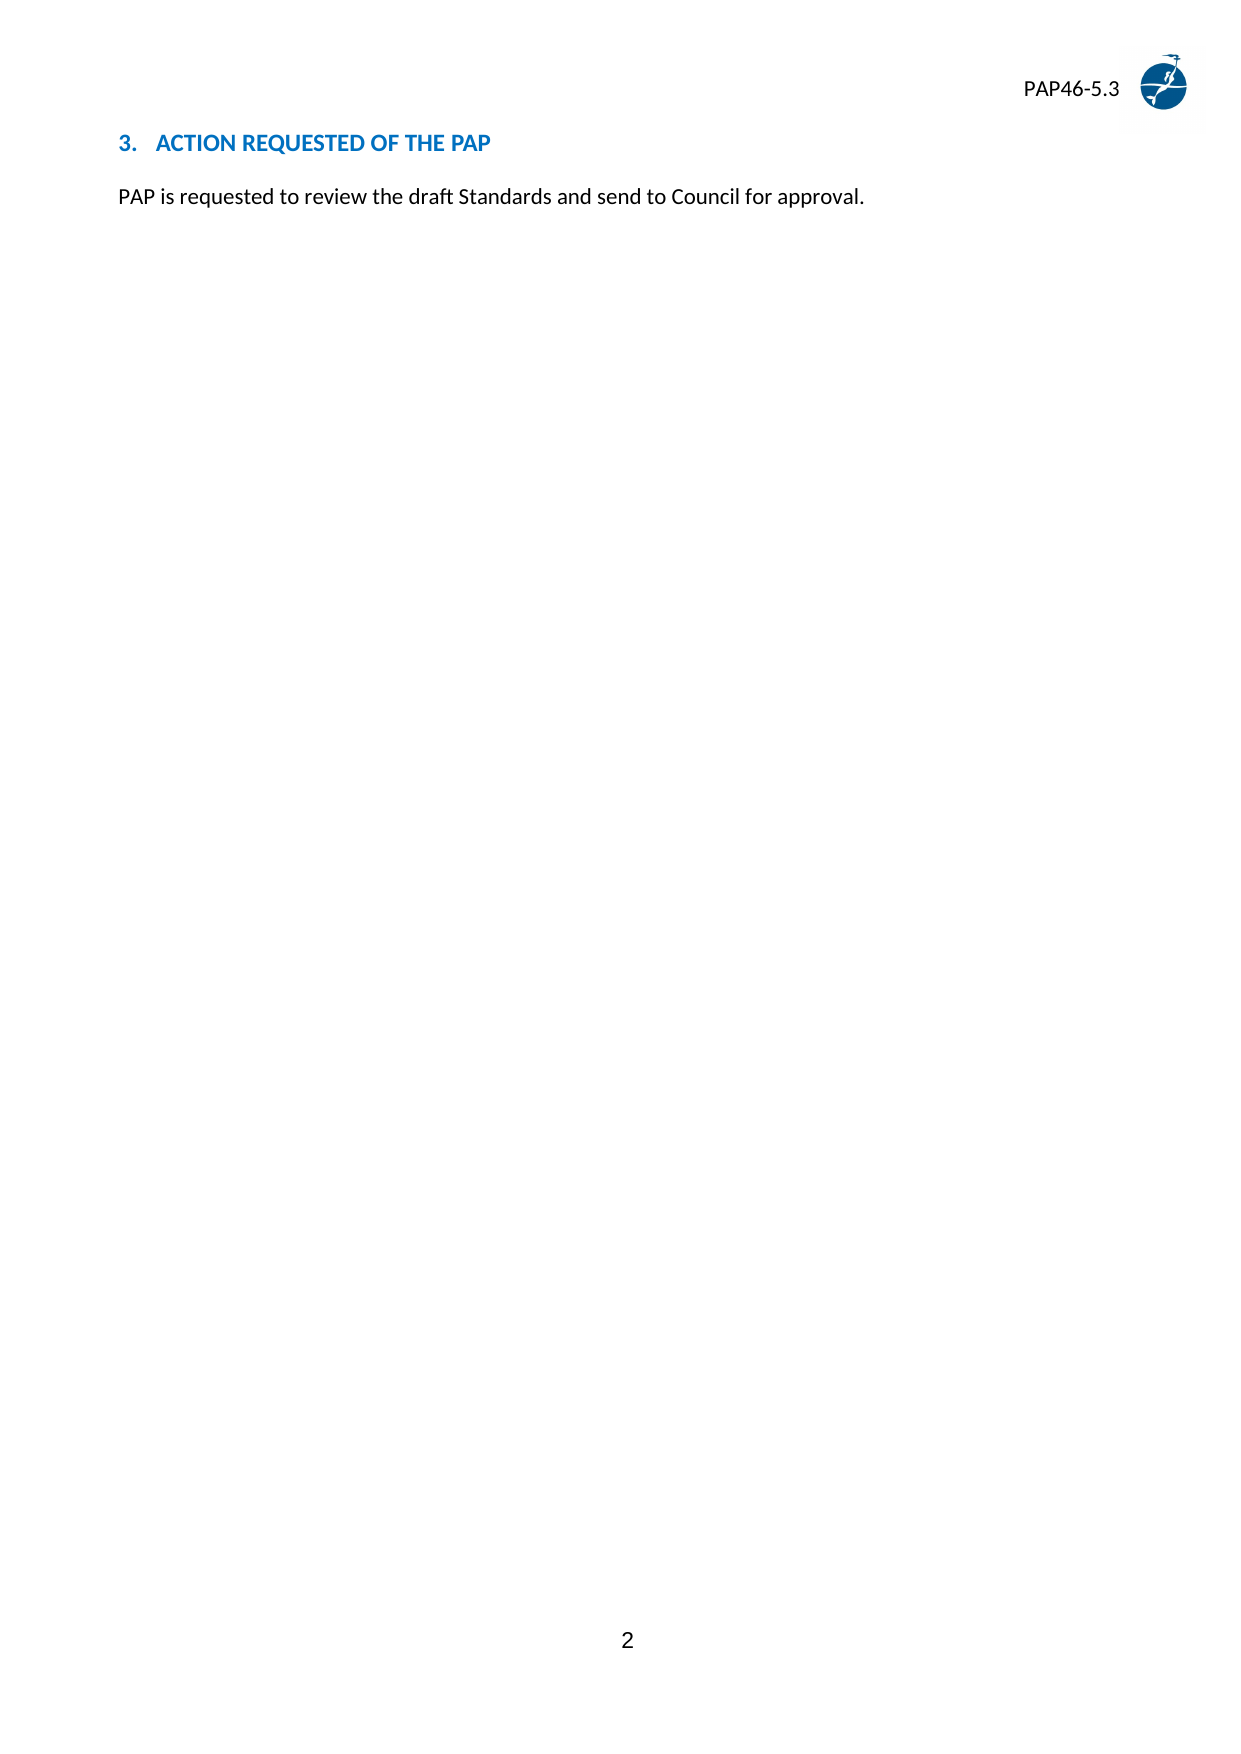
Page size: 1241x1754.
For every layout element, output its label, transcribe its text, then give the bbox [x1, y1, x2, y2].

picture [1118, 46, 1207, 134]
text PAP is requested to review the draft Standards and send to Council for approval. [118, 182, 1137, 210]
subtitle Action requested of the PAP [118, 127, 1137, 157]
